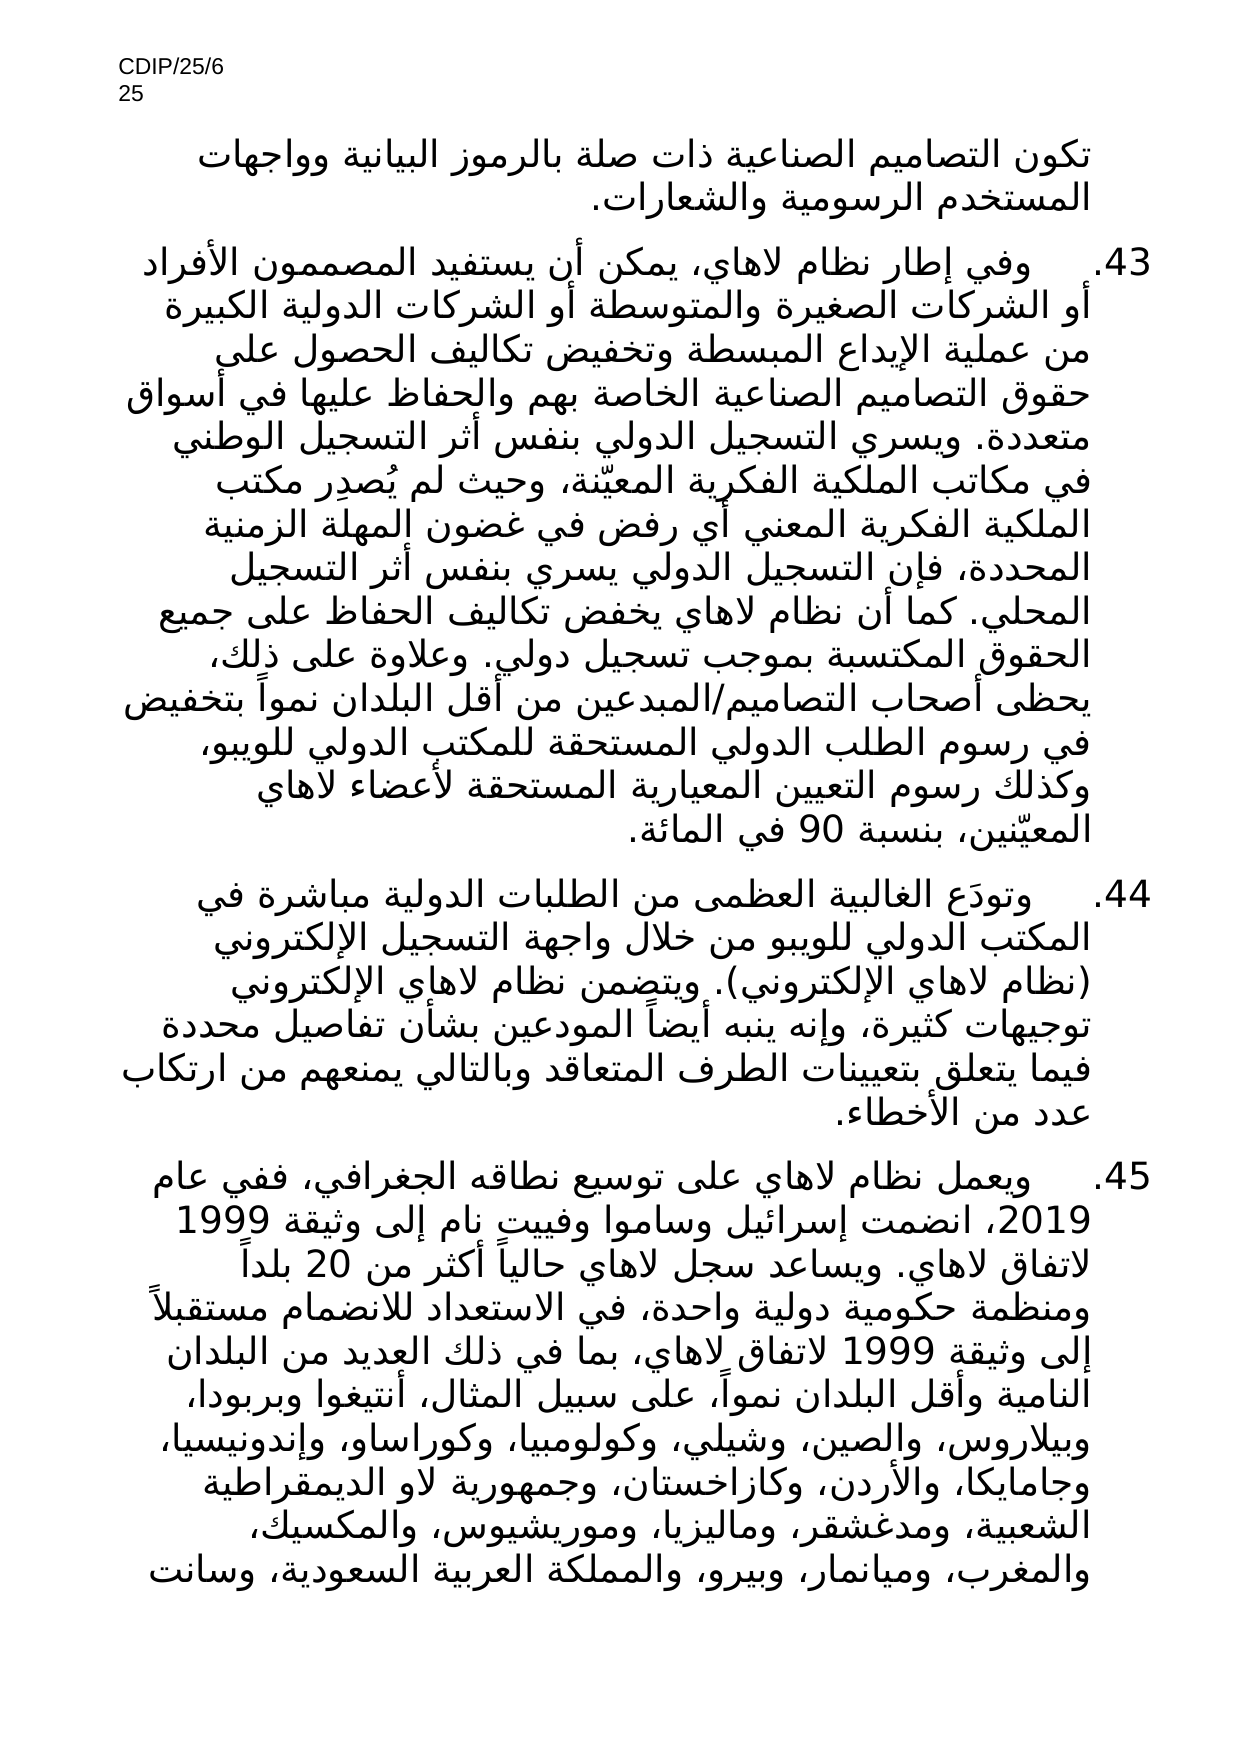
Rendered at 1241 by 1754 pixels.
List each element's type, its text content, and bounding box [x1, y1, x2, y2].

text وتودَع الغالبية العظمى من الطلبات الدولية مباشرة في المكتب الدولي للويبو من خلال واجهة التسجيل الإلكتروني (نظام لاهاي الإلكتروني). ويتضمن نظام لاهاي الإلكتروني توجيهات كثيرة، وإنه ينبه أيضاً المودعين بشأن تفاصيل محددة فيما يتعلق بتعيينات الطرف المتعاقد وبالتالي يمنعهم من ارتكاب عدد من الأخطاء. [118, 872, 1092, 1134]
text وفي إطار نظام لاهاي، يمكن أن يستفيد المصممون الأفراد أو الشركات الصغيرة والمتوسطة أو الشركات الدولية الكبيرة من عملية الإيداع المبسطة وتخفيض تكاليف الحصول على حقوق التصاميم الصناعية الخاصة بهم والحفاظ عليها في أسواق متعددة. ويسري التسجيل الدولي بنفس أثر التسجيل الوطني في مكاتب الملكية الفكرية المعيّنة، وحيث لم يُصدِر مكتب الملكية الفكرية المعني أي رفض في غضون المهلة الزمنية المحددة، فإن التسجيل الدولي يسري بنفس أثر التسجيل المحلي. كما أن نظام لاهاي يخفض تكاليف الحفاظ على جميع الحقوق المكتسبة بموجب تسجيل دولي. وعلاوة على ذلك، يحظى أصحاب التصاميم/المبدعين من أقل البلدان نمواً بتخفيض في رسوم الطلب الدولي المستحقة للمكتب الدولي للويبو، وكذلك رسوم التعيين المعيارية المستحقة لأعضاء لاهاي المعيّنين، بنسبة 90 في المائة. [118, 240, 1092, 851]
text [118, 132, 1092, 219]
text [118, 1155, 1092, 1591]
